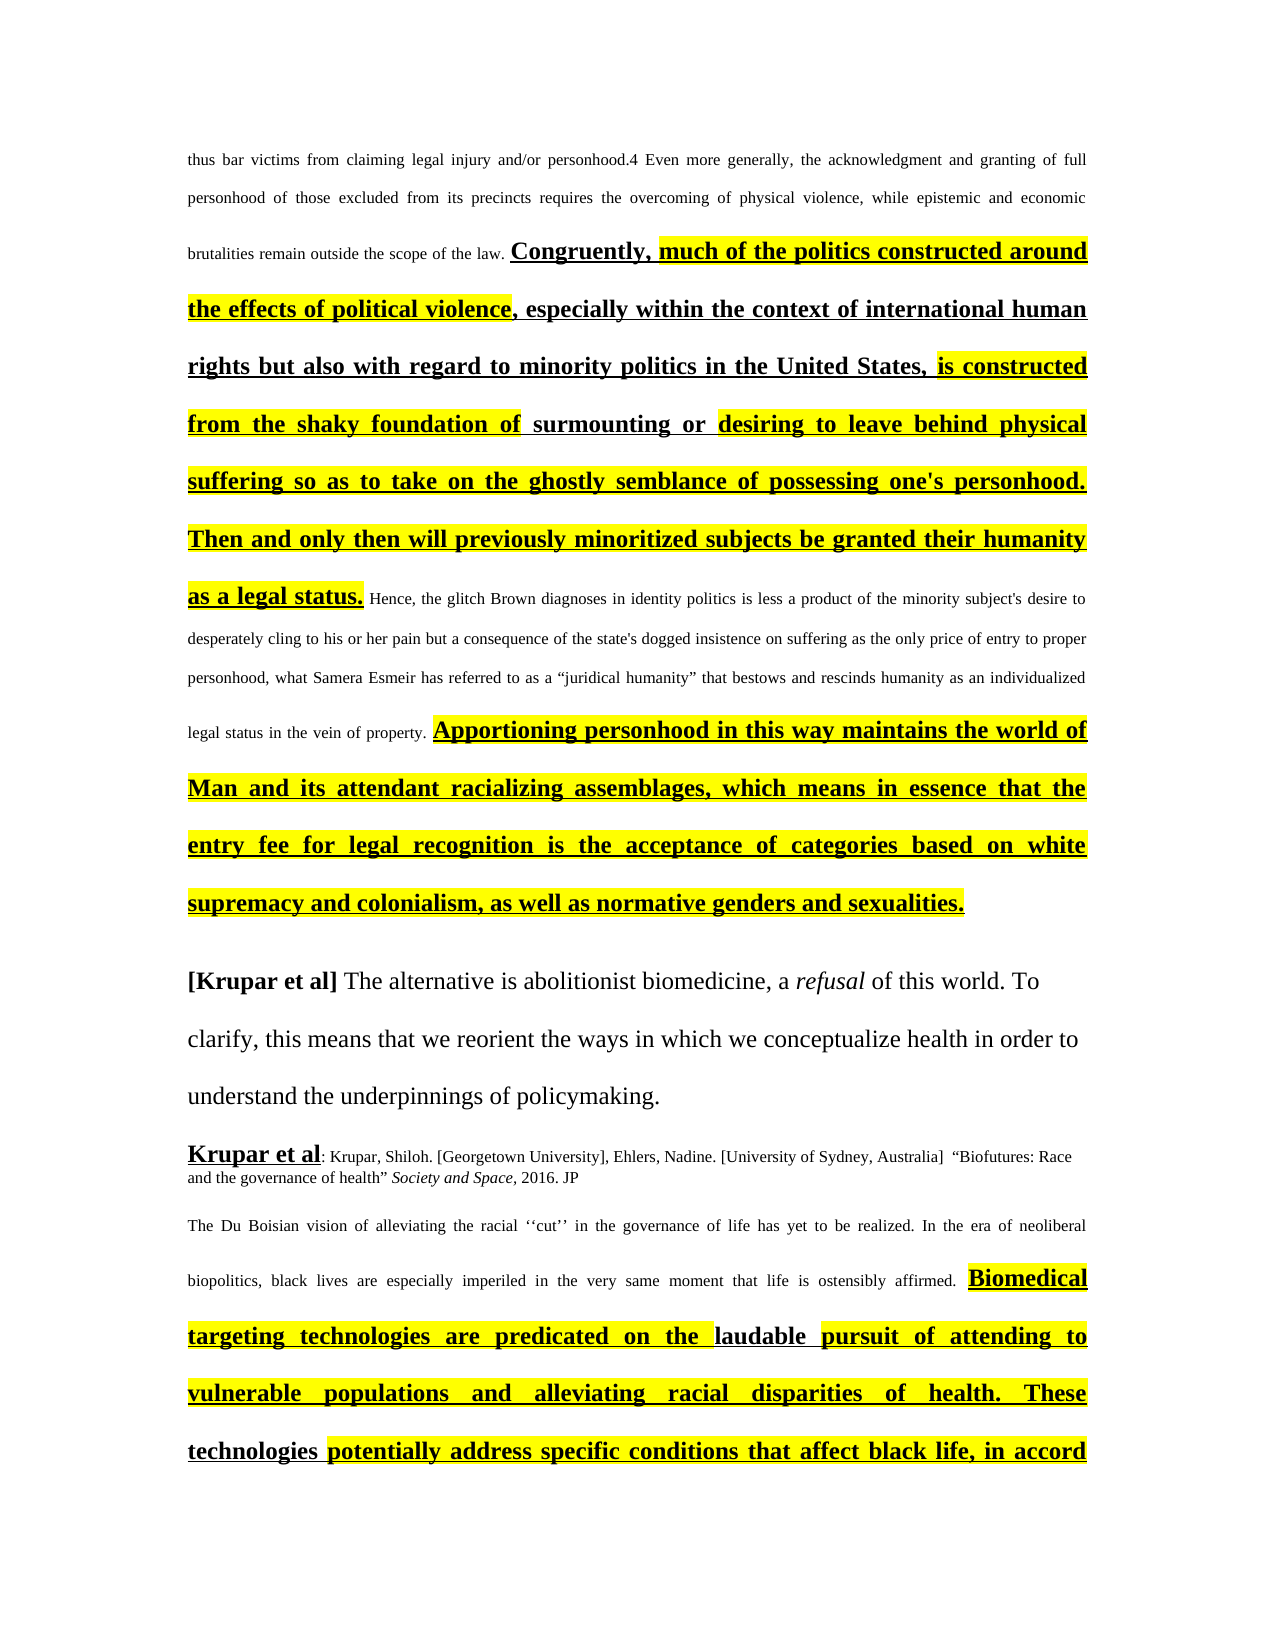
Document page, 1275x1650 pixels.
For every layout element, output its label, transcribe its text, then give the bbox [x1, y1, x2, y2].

subtitle [Krupar et al] The alternative is abolitionist biomedicine, a refusal of this world. To clarify, this means that we reorient the ways in which we conceptualize health in order to understand the underpinnings of policymaking. [187, 966, 1087, 1110]
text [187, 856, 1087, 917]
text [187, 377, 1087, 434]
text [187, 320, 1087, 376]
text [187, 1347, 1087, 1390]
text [187, 150, 1087, 319]
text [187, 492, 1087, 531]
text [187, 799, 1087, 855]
text Krupar et al: Krupar, Shiloh. [Georgetown University], Ehlers, Nadine. [University of Sydney, Australia] “Biofutures: Race and the governance of health” Society and Space, 2016. JP [187, 1139, 1087, 1187]
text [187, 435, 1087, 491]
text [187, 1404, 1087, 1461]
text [187, 1215, 1087, 1346]
